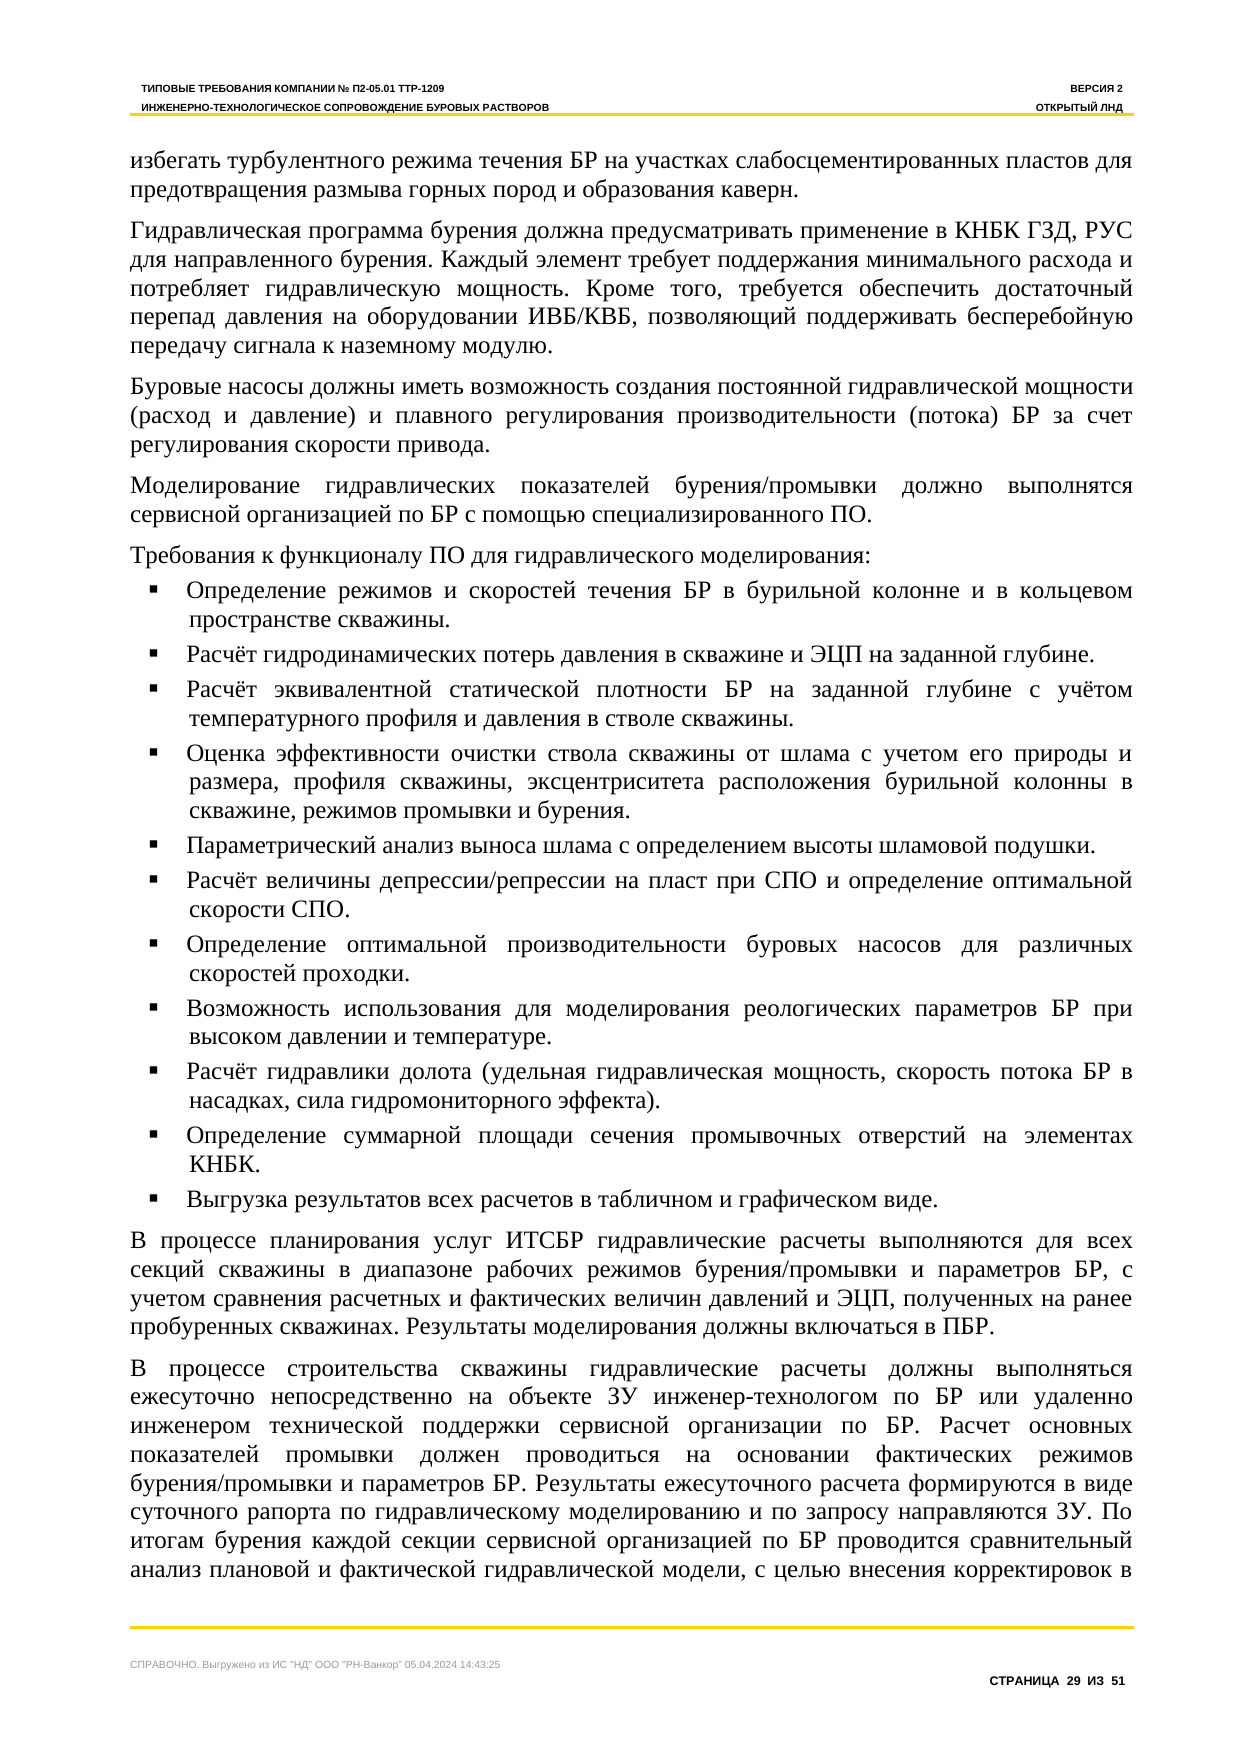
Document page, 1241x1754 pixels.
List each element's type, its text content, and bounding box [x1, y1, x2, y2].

list Расчёт величины депрессии/репрессии на пласт при СПО и определение оптимальной скорости СПО. [148, 865, 1134, 923]
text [130, 145, 1134, 203]
list Расчёт гидравлики долота (удельная гидравлическая мощность, скорость потока БР в насадках, сила гидромониторного эффекта). [148, 1056, 1134, 1114]
list Определение оптимальной производительности буровых насосов для различных скоростей проходки. [148, 929, 1134, 986]
text Требования к функционалу ПО для гидравлического моделирования: [130, 540, 1134, 569]
list Параметрический анализ выноса шлама с определением высоты шламовой подушки. [148, 830, 1134, 859]
list Определение суммарной площади сечения промывочных отверстий на элементах КНБК. [148, 1120, 1134, 1178]
list Выгрузка результатов всех расчетов в табличном и графическом виде. [148, 1184, 1134, 1213]
text Гидравлическая программа бурения должна предусматривать применение в КНБК ГЗД, РУС для направленного бурения. Каждый элемент требует поддержания минимального расхода и потребляет гидравлическую мощность. Кроме того, требуется обеспечить достаточный перепад давления на оборудовании ИВБ/КВБ, позволяющий поддерживать бесперебойную передачу сигнала к наземному модулю. [130, 215, 1134, 359]
text В процессе планирования услуг ИТСБР гидравлические расчеты выполняются для всех секций скважины в диапазоне рабочих режимов бурения/промывки и параметров БР, с учетом сравнения расчетных и фактических величин давлений и ЭЦП, полученных на ранее пробуренных скважинах. Результаты моделирования должны включаться в ПБР. [130, 1225, 1134, 1340]
text Моделирование гидравлических показателей бурения/промывки должно выполнятся сервисной организацией по БР с помощью специализированного ПО. [130, 470, 1134, 528]
list Оценка эффективности очистки ствола скважины от шлама с учетом его природы и размера, профиля скважины, эксцентриситета расположения бурильной колонны в скважине, режимов промывки и бурения. [148, 738, 1134, 824]
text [130, 1353, 1134, 1583]
list Расчёт гидродинамических потерь давления в скважине и ЭЦП на заданной глубине. [148, 639, 1134, 668]
list Расчёт эквивалентной статической плотности БР на заданной глубине с учётом температурного профиля и давления в стволе скважины. [148, 674, 1134, 731]
text Буровые насосы должны иметь возможность создания постоянной гидравлической мощности (расход и давление) и плавного регулирования производительности (потока) БР за счет регулирования скорости привода. [130, 371, 1134, 458]
list Возможность использования для моделирования реологических параметров БР при высоком давлении и температуре. [148, 993, 1134, 1050]
list Определение режимов и скоростей течения БР в бурильной колонне и в кольцевом пространстве скважины. [148, 575, 1134, 633]
